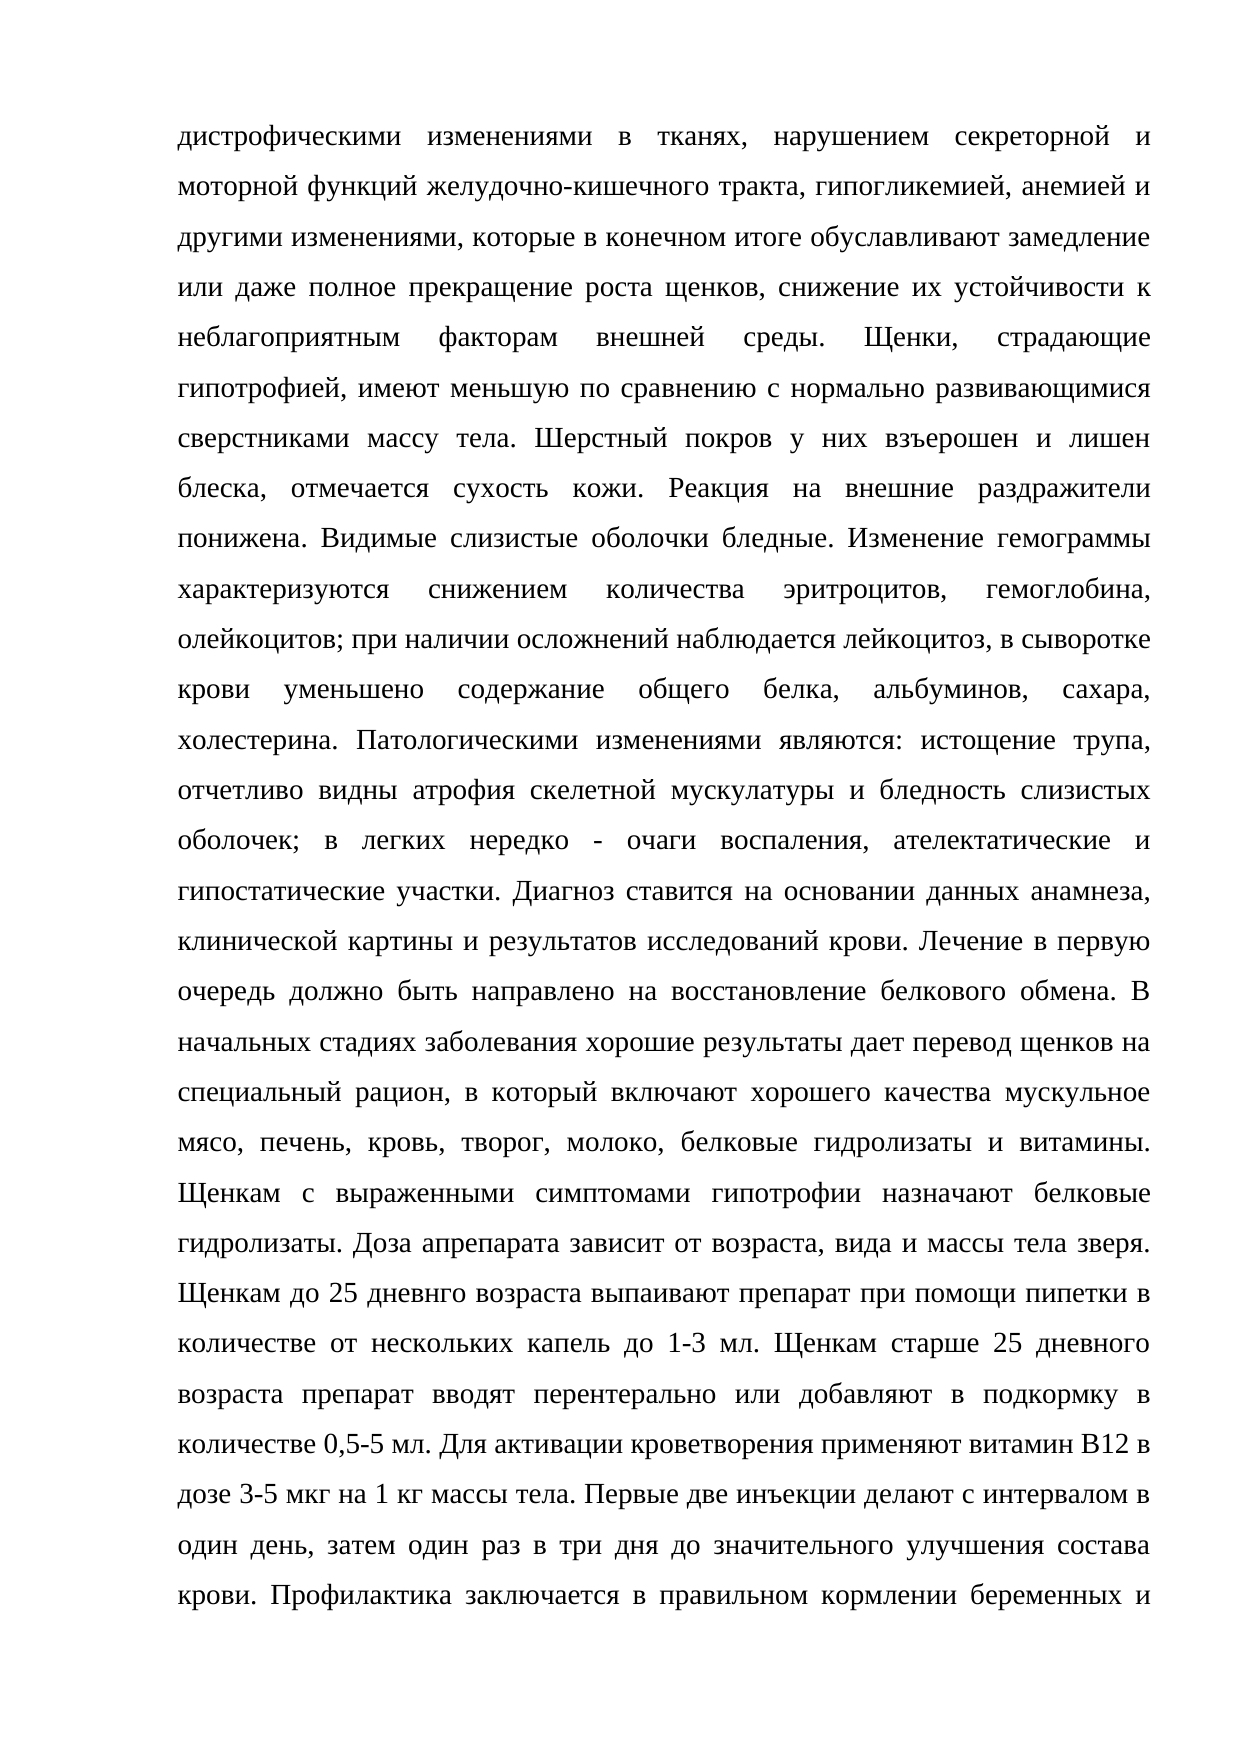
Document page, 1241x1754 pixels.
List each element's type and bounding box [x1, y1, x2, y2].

text [177, 118, 1152, 1611]
